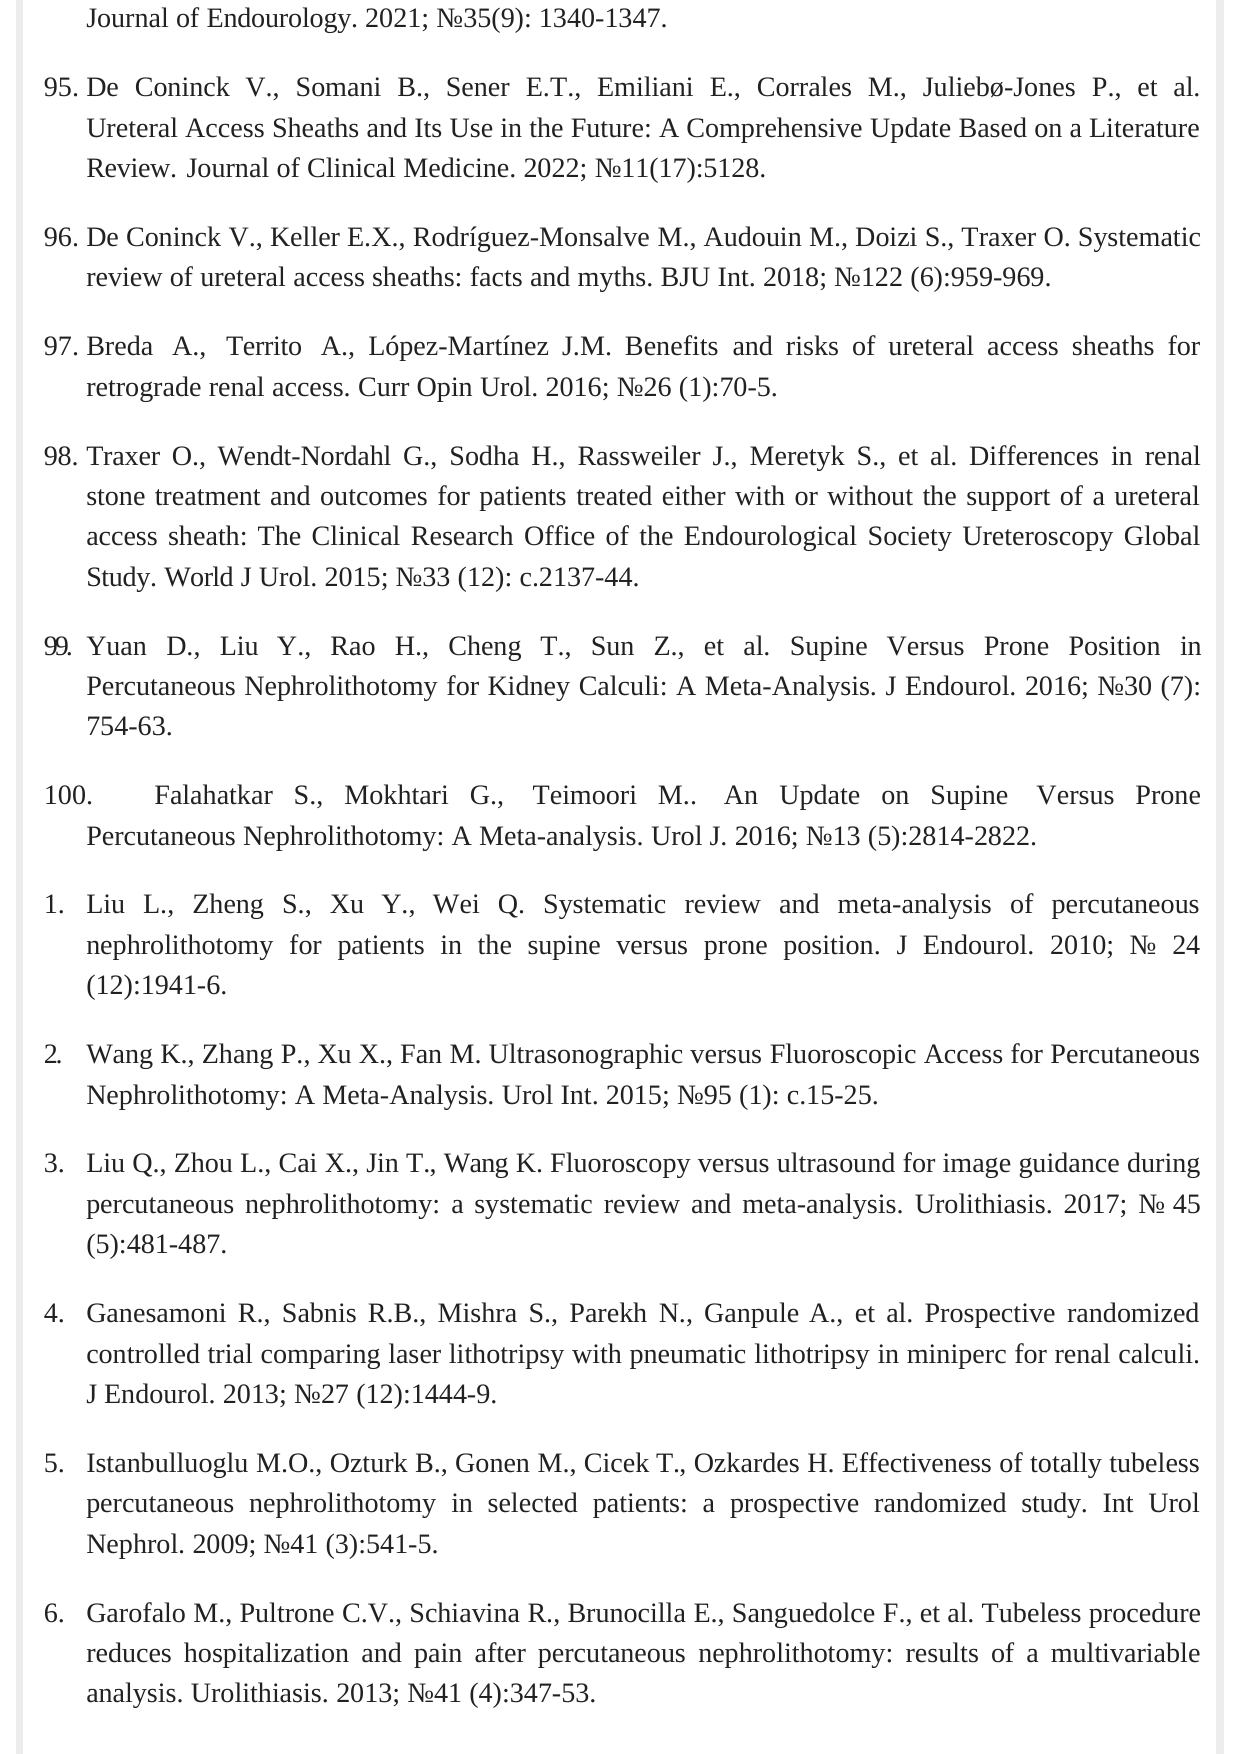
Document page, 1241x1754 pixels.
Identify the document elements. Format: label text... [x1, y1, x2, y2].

text Journal of Endourology. 2021; №35(9): 1340-1347. [86, 1, 1236, 34]
list Istanbulluoglu M.O., Ozturk B., Gonen M., Cicek T., Ozkardes H. Effectiveness of totally tubeless percutaneous nephrolithotomy in selected patients: a prospective randomized study. Int Urol Nephrol. 2009; №41 (3):541-5. [44, 1446, 1201, 1559]
list Garofalo M., Pultrone C.V., Schiavina R., Brunocilla E., Sanguedolce F., et al. Tubeless procedure reduces hospitalization and pain after percutaneous nephrolithotomy: results of a multivariable analysis. Urolithiasis. 2013; №41 (4):347-53. [44, 1596, 1201, 1709]
list Wang K., Zhang P., Xu X., Fan M. Ultrasonographic versus Fluoroscopic Access for Percutaneous Nephrolithotomy: A Meta-Analysis. Urol Int. 2015; №95 (1): с.15-25. [44, 1037, 1200, 1110]
list Liu L., Zheng S., Xu Y., Wei Q. Systematic review and meta-analysis of percutaneous nephrolithotomy for patients in the supine versus prone position. J Endourol. 2010; № 24 (12):1941-6. [44, 888, 1200, 1001]
list Falahatkar S., Mokhtari G., Teimoori M.. An Update on Supine Versus Prone Percutaneous Nephrolithotomy: A Meta-analysis. Urol J. 2016; №13 (5):2814-2822. [44, 778, 1201, 851]
list Breda A., Territo A., López-Martínez J.M. Benefits and risks of ureteral access sheaths for retrograde renal access. Curr Opin Urol. 2016; №26 (1):70-5. [44, 329, 1201, 402]
list Ganesamoni R., Sabnis R.B., Mishra S., Parekh N., Ganpule A., et al. Prospective randomized controlled trial comparing laser lithotripsy with pneumatic lithotripsy in miniperc for renal calculi. J Endourol. 2013; №27 (12):1444-9. [44, 1296, 1201, 1409]
list De Coninck V., Keller E.X., Rodríguez-Monsalve M., Audouin M., Doizi S., Traxer O. Systematic review of ureteral access sheaths: facts and myths. BJU Int. 2018; №122 (6):959-969. [44, 220, 1201, 293]
list De Coninck V., Somani B., Sener E.T., Emiliani E., Corrales M., Juliebø-Jones P., et al. Ureteral Access Sheaths and Its Use in the Future: A Comprehensive Update Based on a Literature Review. Journal of Clinical Medicine. 2022; №11(17):5128. [44, 70, 1201, 183]
list Yuan D., Liu Y., Rao H., Cheng T., Sun Z., et al. Supine Versus Prone Position in Percutaneous Nephrolithotomy for Kidney Calculi: A Meta-Analysis. J Endourol. 2016; №30 (7): 754-63. [44, 629, 1201, 742]
list Traxer O., Wendt-Nordahl G., Sodha H., Rassweiler J., Meretyk S., et al. Differences in renal stone treatment and outcomes for patients treated either with or without the support of a ureteral access sheath: The Clinical Research Office of the Endourological Society Ureteroscopy Global Study. World J Urol. 2015; №33 (12): с.2137-44. [44, 438, 1201, 592]
list Liu Q., Zhou L., Cai X., Jin T., Wang K. Fluoroscopy versus ultrasound for image guidance during percutaneous nephrolithotomy: a systematic review and meta-analysis. Urolithiasis. 2017; № 45 (5):481-487. [44, 1147, 1201, 1260]
